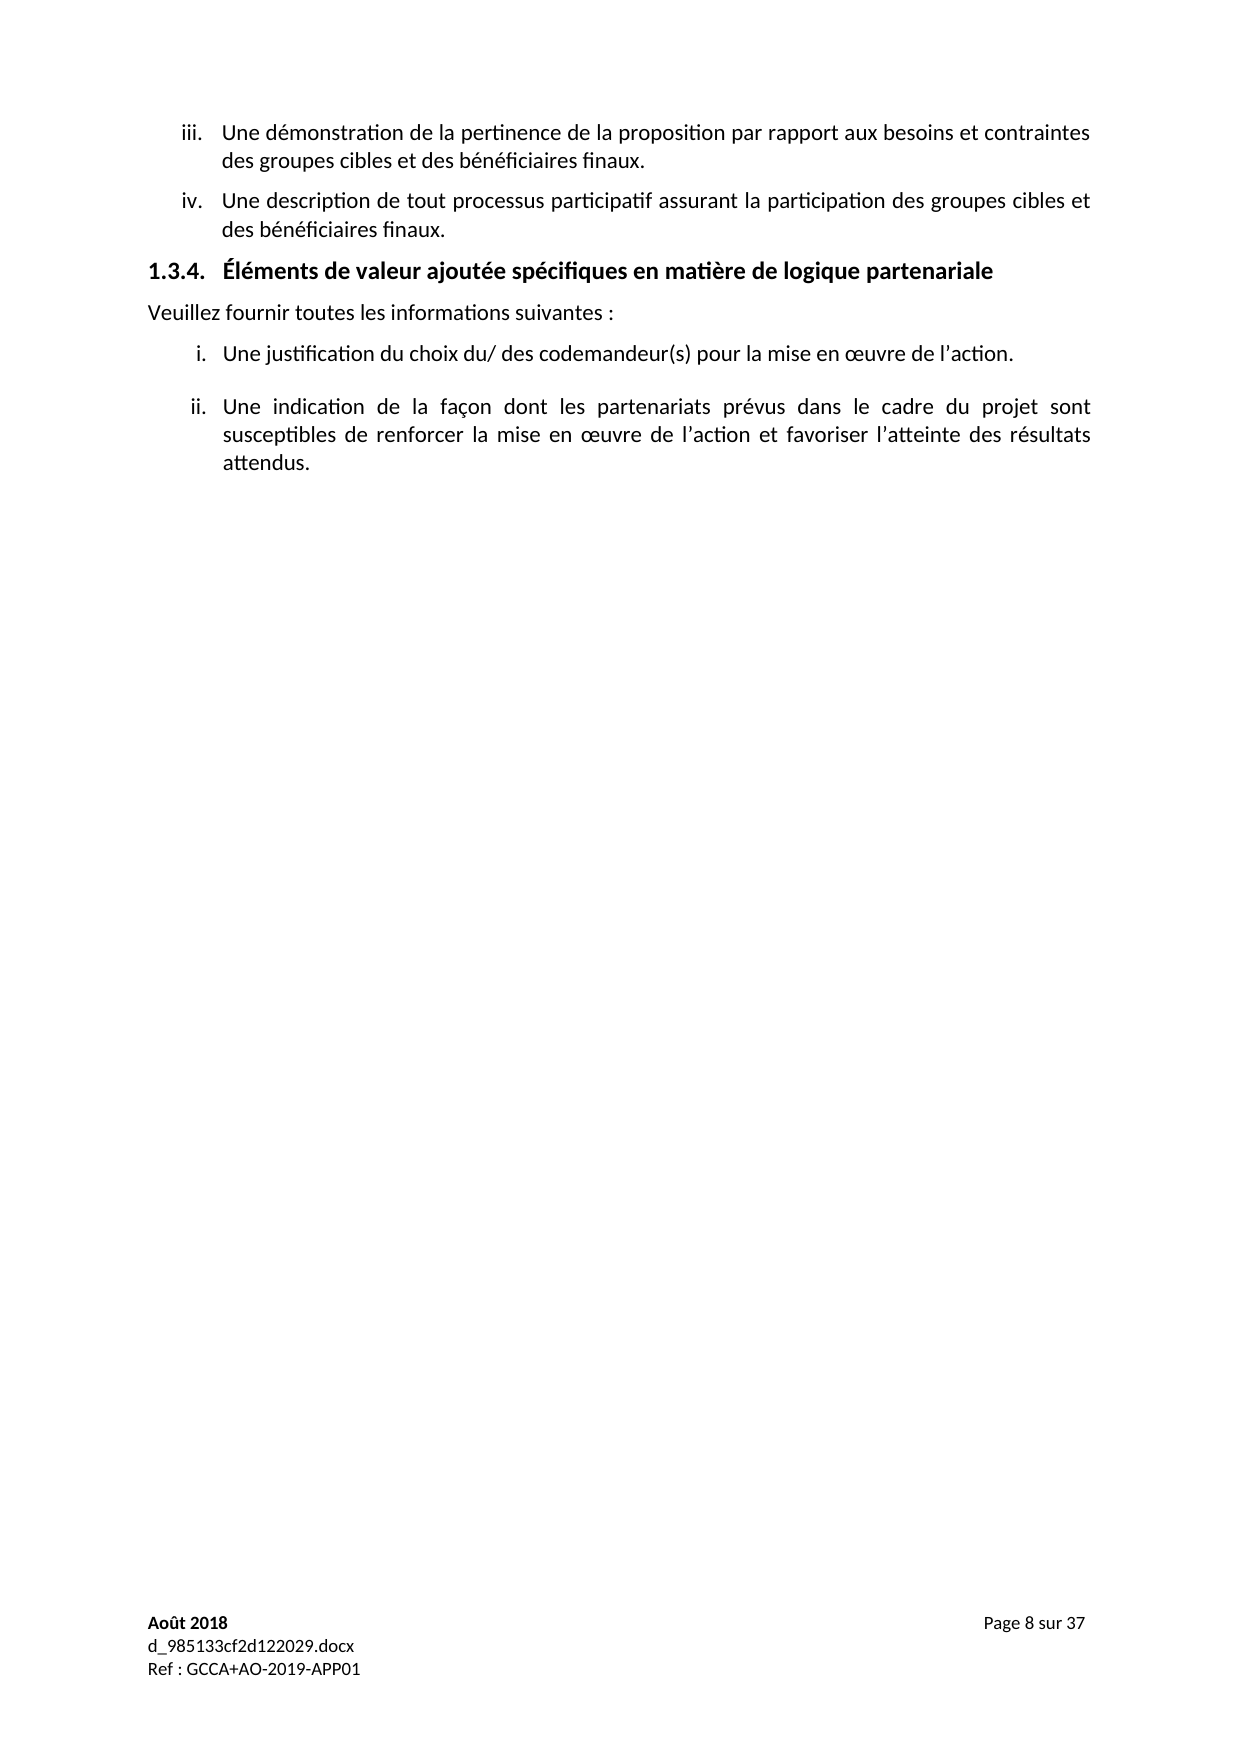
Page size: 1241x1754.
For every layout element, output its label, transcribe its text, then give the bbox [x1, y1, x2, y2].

list Une justification du choix du/ des codemandeur(s) pour la mise en œuvre de l’action. [207, 339, 1092, 367]
subtitle Éléments de valeur ajoutée spécifiques en matière de logique partenariale [148, 255, 1092, 286]
text Veuillez fournir toutes les informations suivantes : [148, 298, 1092, 326]
list Une indication de la façon dont les partenariats prévus dans le cadre du projet sont susceptibles de renforcer la mise en œuvre de l’action et favoriser l’atteinte des résultats attendus. [207, 392, 1092, 476]
list Une description de tout processus participatif assurant la participation des groupes cibles et des bénéficiaires finaux. [203, 187, 1092, 243]
list Une démonstration de la pertinence de la proposition par rapport aux besoins et contraintes des groupes cibles et des bénéficiaires finaux. [203, 118, 1092, 174]
